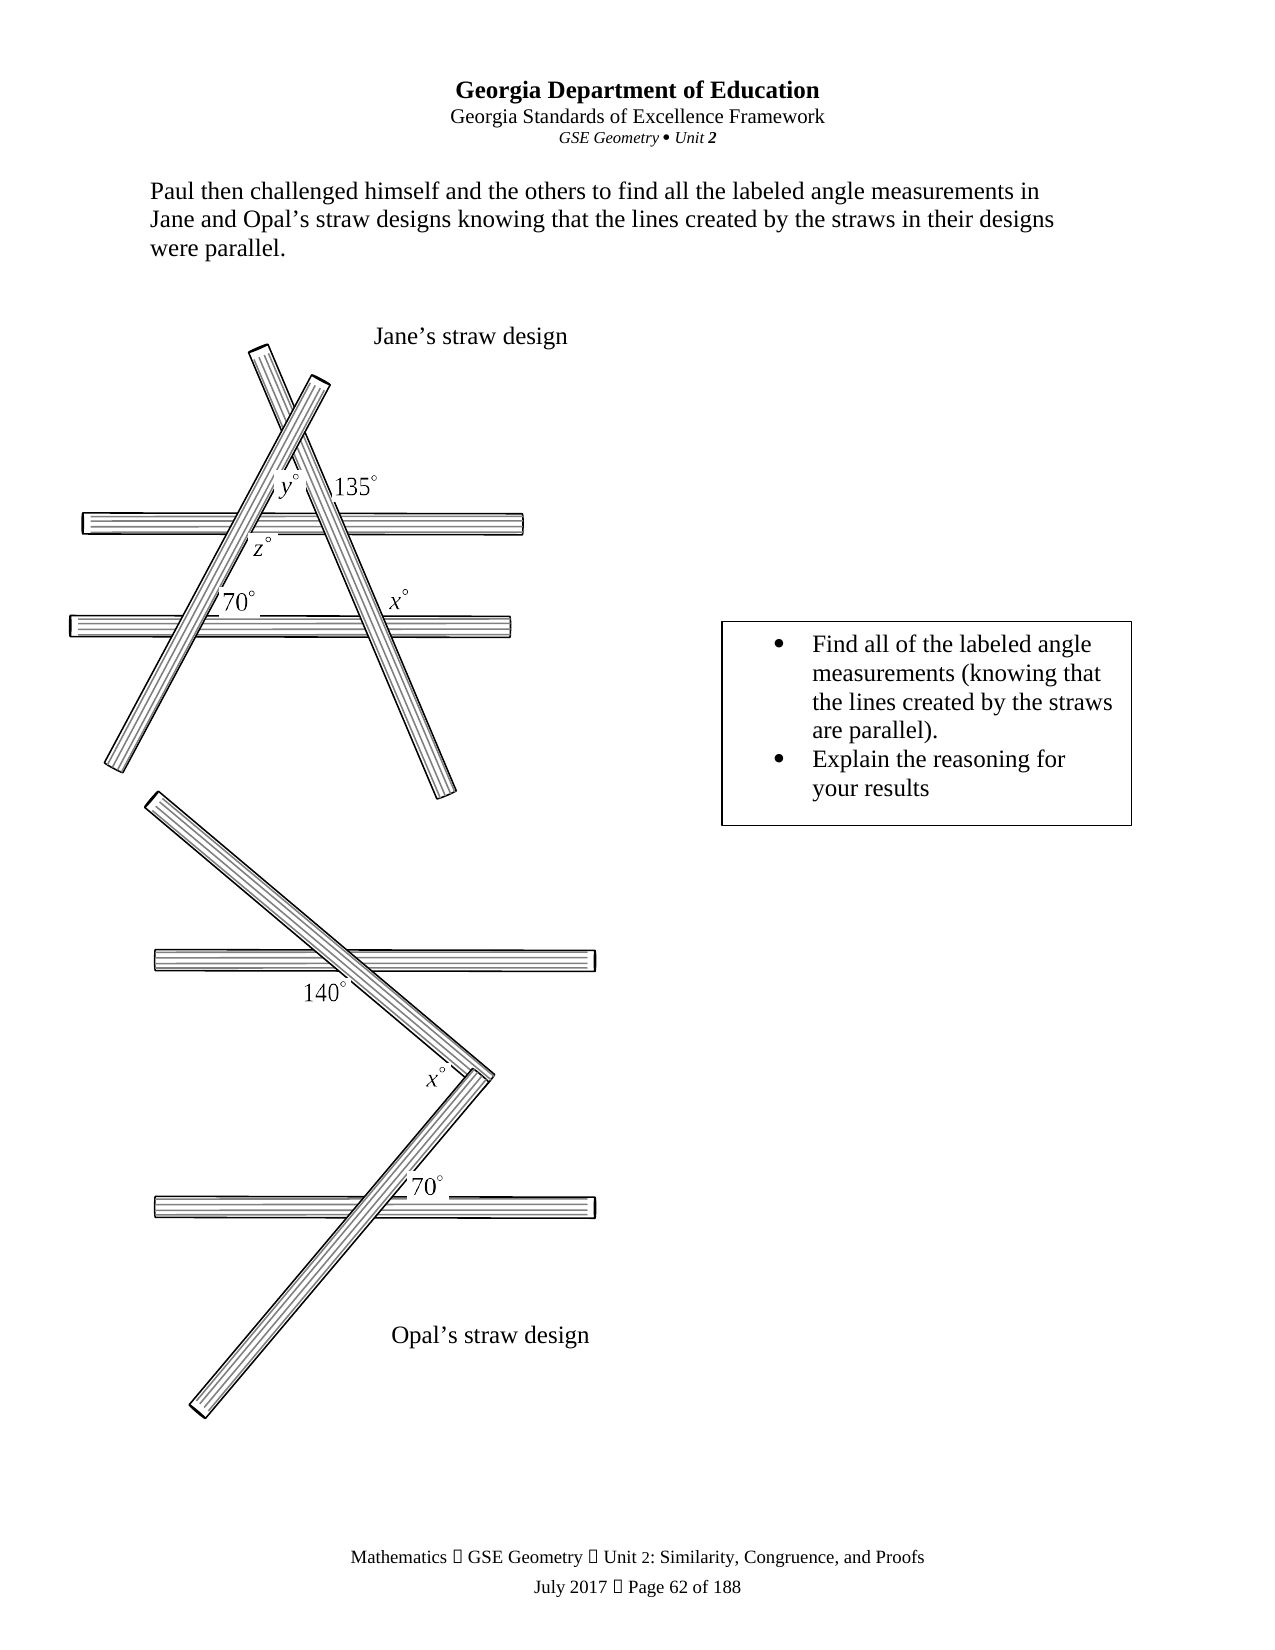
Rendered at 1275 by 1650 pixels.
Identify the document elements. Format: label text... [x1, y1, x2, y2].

text Paul then challenged himself and the others to find all the labeled angle measurements in Jane and Opal’s straw designs knowing that the lines created by the straws in their designs were parallel. [150, 176, 1080, 262]
